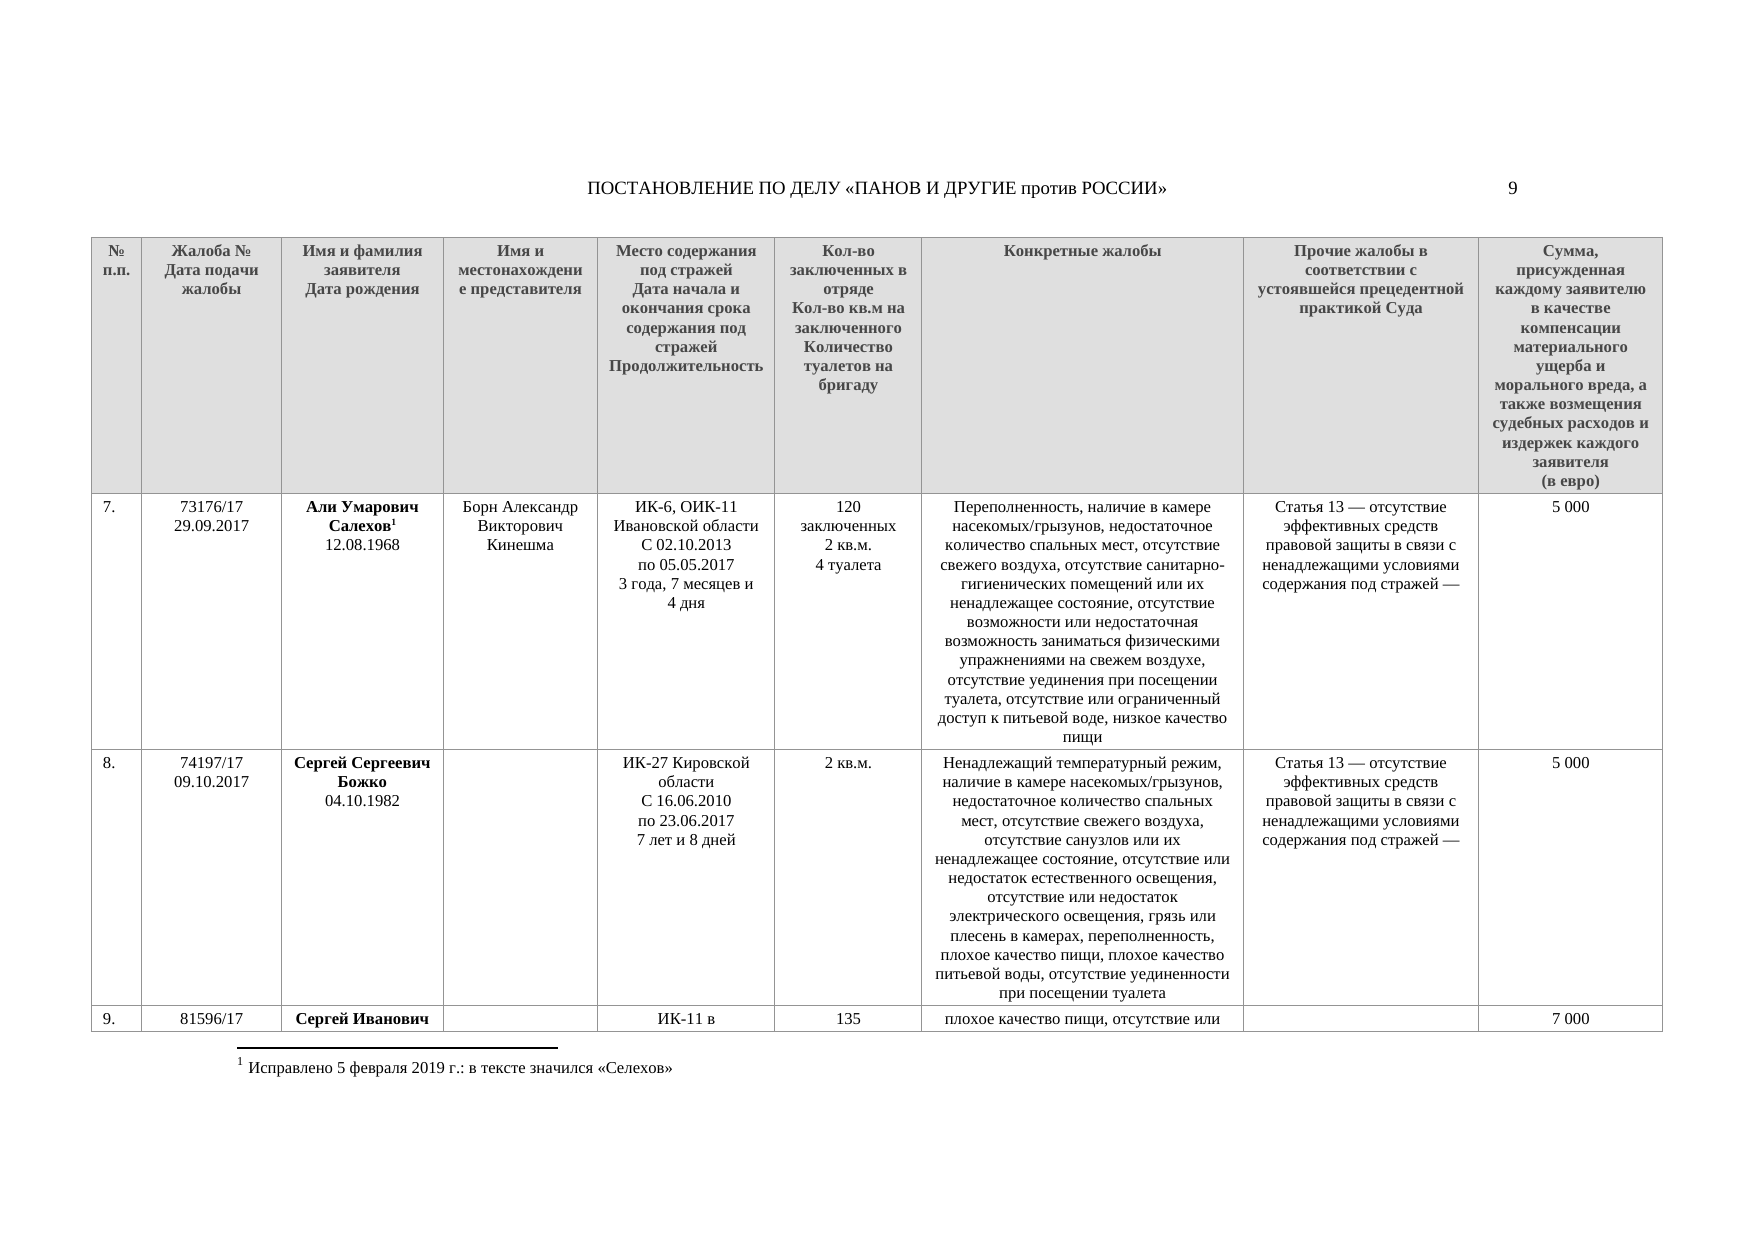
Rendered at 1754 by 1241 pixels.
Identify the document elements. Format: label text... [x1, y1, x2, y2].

table_cell плохое качество пищи, отсутствие или ограниченный доступ к душу, отсутствие необходимой медицинской помощи, переполненность [922, 1006, 1243, 1031]
table_cell Сергей Иванович Погуляев 13.02.1965 [282, 1006, 443, 1031]
table_cell 5 000 [1479, 750, 1662, 1005]
table_cell 5 000 [1479, 494, 1662, 749]
table_cell [92, 1006, 141, 1031]
table_header № п.п. [92, 238, 141, 493]
table_cell [444, 1006, 597, 1031]
table_header Сумма, присужденная каждому заявителю в качестве компенсации материального ущерба и морального вреда, а также возмещения судебных расходов и издержек каждого заявителя (в евро) [1479, 238, 1662, 493]
table_cell Переполненность, наличие в камере насекомых/грызунов, недостаточное количество спальных мест, отсутствие свежего воздуха, отсутствие санитарно-гигиенических помещений или их ненадлежащее состояние, отсутствие возможности или недостаточная возможность заниматься физическими упражнениями на свежем воздухе, отсутствие уединения при посещении туалета, отсутствие или ограниченный доступ к питьевой воде, низкое качество пищи [922, 494, 1243, 749]
table_cell 7 000 [1479, 1006, 1662, 1031]
table_cell Ненадлежащий температурный режим, наличие в камере насекомых/грызунов, недостаточное количество спальных мест, отсутствие свежего воздуха, отсутствие санузлов или их ненадлежащее состояние, отсутствие или недостаток естественного освещения, отсутствие или недостаток электрического освещения, грязь или плесень в камерах, переполненность, плохое качество пищи, плохое качество питьевой воды, отсутствие уединенности при посещении туалета [922, 750, 1243, 1005]
table_cell Борн Александр Викторович Кинешма [444, 494, 597, 749]
table_cell [1244, 1006, 1478, 1031]
table_header Имя и фамилия заявителя Дата рождения [282, 238, 443, 493]
table_cell [92, 750, 141, 1005]
table_cell 81596/17 08.11.2017 [142, 1006, 281, 1031]
table_cell Али Умарович Салехов 12.08.1968 [282, 494, 443, 749]
table_header Имя и местонахождение представителя [444, 238, 597, 493]
table_cell Статья 13 — отсутствие эффективных средств правовой защиты в связи с ненадлежащими условиями содержания под стражей — [1244, 750, 1478, 1005]
table_cell ИК-6, ОИК-11 Ивановской области С 02.10.2013 по 05.05.2017 3 года, 7 месяцев и 4 дня [598, 494, 774, 749]
table_cell Статья 13 — отсутствие эффективных средств правовой защиты в связи с ненадлежащими условиями содержания под стражей — [1244, 494, 1478, 749]
table_cell ИК-27 Кировской области С 16.06.2010 по 23.06.2017 7 лет и 8 дней [598, 750, 774, 1005]
table_header Кол-во заключенных в отряде Кол-во кв.м на заключенного Количество туалетов на бригаду [775, 238, 921, 493]
table_cell Сергей Сергеевич Божко 04.10.1982 [282, 750, 443, 1005]
table_cell 2 кв.м. [775, 750, 921, 1005]
table_header Конкретные жалобы [922, 238, 1243, 493]
table_header Прочие жалобы в соответствии с устоявшейся прецедентной практикой Суда [1244, 238, 1478, 493]
table_cell 74197/17 09.10.2017 [142, 750, 281, 1005]
table_cell [444, 750, 597, 1005]
table_cell 135 заключенных 1,2 кв.м. 46 туалетов [775, 1006, 921, 1031]
table_cell [92, 494, 141, 749]
table_header Место содержания под стражей Дата начала и окончания срока содержания под стражей Продолжительность [598, 238, 774, 493]
table_cell 120 заключенных 2 кв.м. 4 туалета [775, 494, 921, 749]
table_header Жалоба № Дата подачи жалобы [142, 238, 281, 493]
table_cell 73176/17 29.09.2017 [142, 494, 281, 749]
